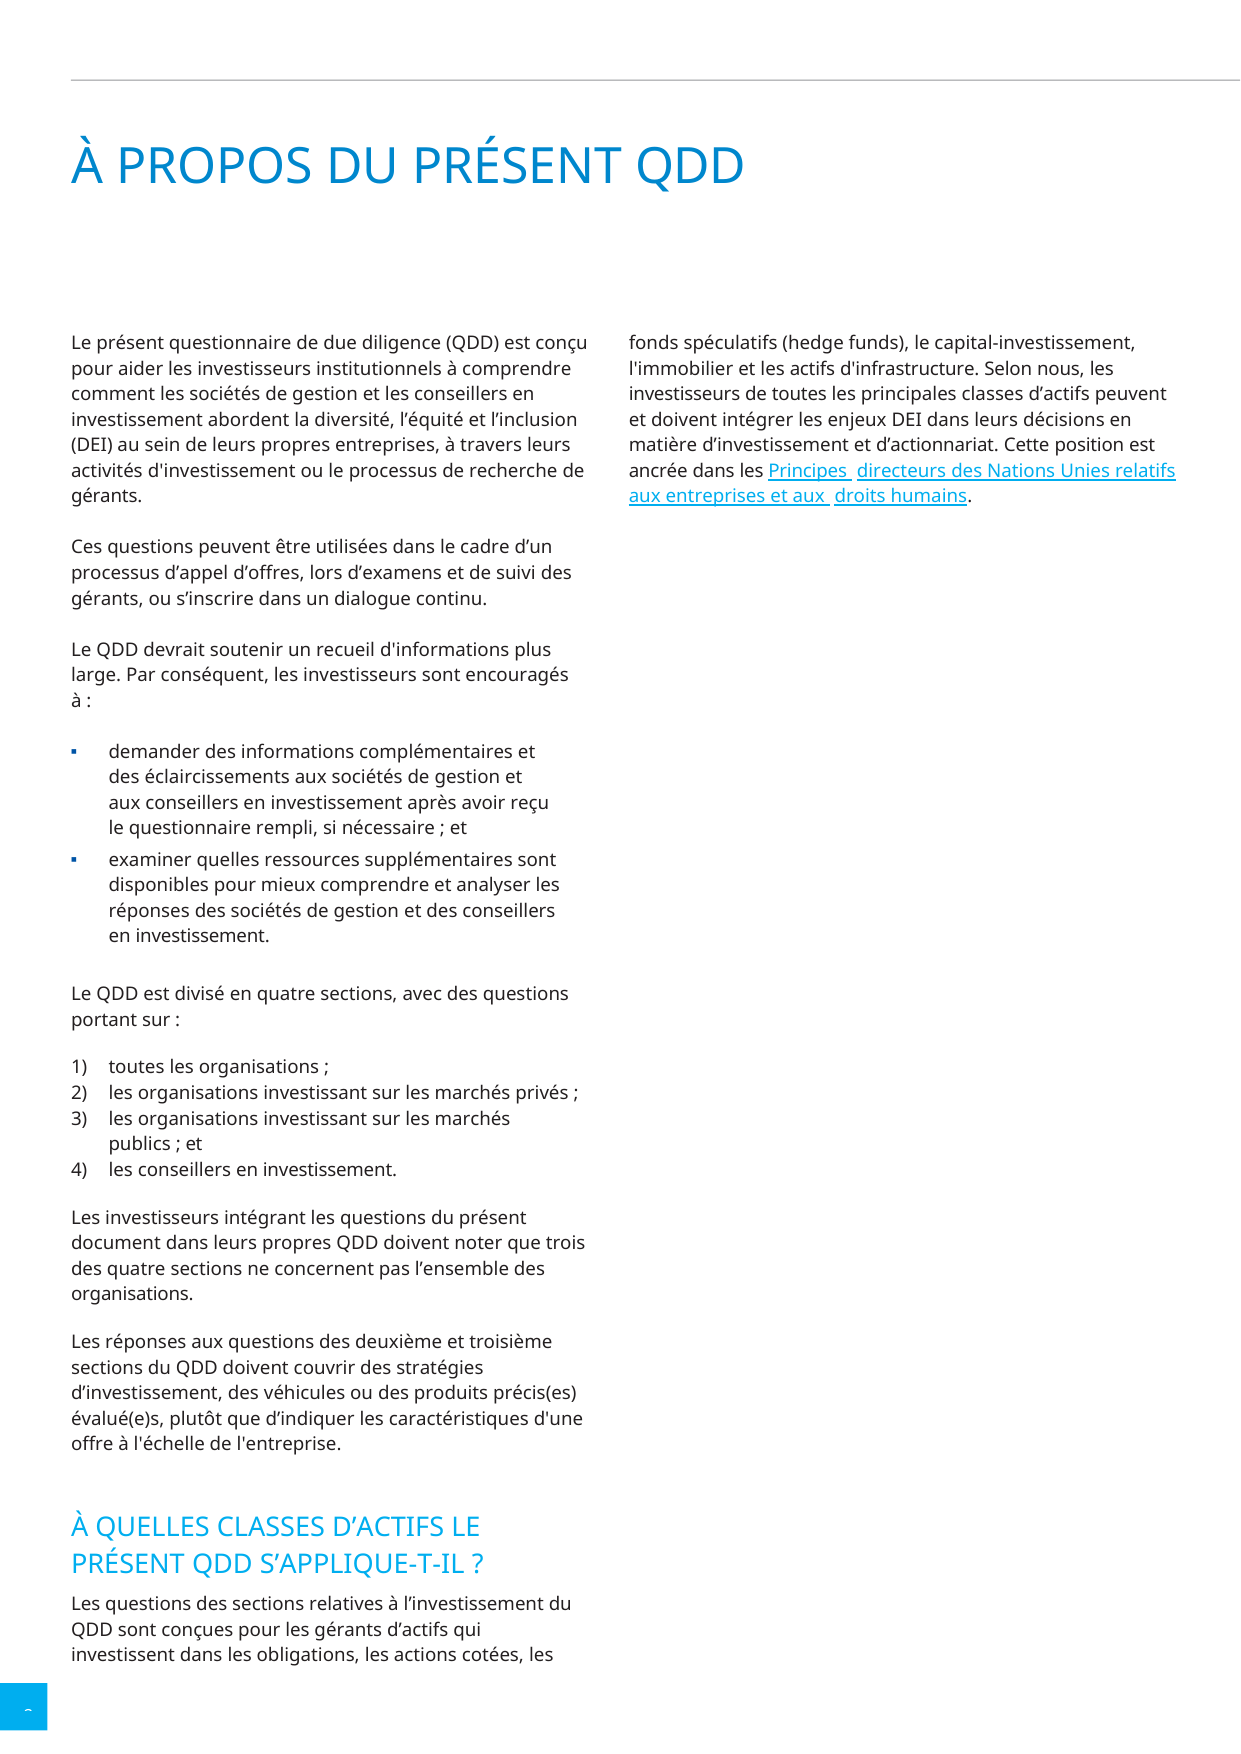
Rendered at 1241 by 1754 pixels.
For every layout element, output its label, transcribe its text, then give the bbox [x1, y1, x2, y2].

text Ces questions peuvent être utilisées dans le cadre d’un processus d’appel d’offres, lors d’examens et de suivi des gérants, ou s’inscrire dans un dialogue continu. [71, 534, 590, 610]
text Les investisseurs intégrant les questions du présent document dans leurs propres QDD doivent noter que trois des quatre sections ne concernent pas l’ensemble des organisations. [71, 1204, 590, 1306]
text Le présent questionnaire de due diligence (QDD) est conçu pour aider les investisseurs institutionnels à comprendre comment les sociétés de gestion et les conseillers en investissement abordent la diversité, l’équité et l’inclusion (DEI) au sein de leurs propres entreprises, à travers leurs activités d'investissement ou le processus de recherche de gérants. [71, 330, 590, 508]
list demander des informations complémentaires et des éclaircissements aux sociétés de gestion et aux conseillers en investissement après avoir reçu le questionnaire rempli, si nécessaire ; et [71, 738, 551, 840]
text Les réponses aux questions des deuxième et troisième sections du QDD doivent couvrir des stratégies d’investissement, des véhicules ou des produits précis(es) évalué(e)s, plutôt que d’indiquer les caractéristiques d'une offre à l'échelle de l'entreprise. [71, 1328, 590, 1456]
list les organisations investissant sur les marchés publics ; et [71, 1105, 573, 1156]
text Le QDD est divisé en quatre sections, avec des questions portant sur : [71, 980, 590, 1031]
list toutes les organisations ; [71, 1054, 594, 1079]
subtitle À PROPOS DU PRÉSENT QDD [71, 130, 1182, 198]
list les organisations investissant sur les marchés privés ; [71, 1079, 594, 1105]
subtitle À QUELLES CLASSES D’ACTIFS LE PRÉSENT QDD S’APPLIQUE-T-IL ? [71, 1507, 590, 1581]
text Les questions des sections relatives à l’investissement du QDD sont conçues pour les gérants d’actifs qui investissent dans les obligations, les actions cotées, les fonds spéculatifs (hedge funds), le capital-investissement, l'immobilier et les actifs d'infrastructure. Selon nous, les investisseurs de toutes les principales classes d’actifs peuvent et doivent intégrer les enjeux DEI dans leurs décisions en matière d’investissement et d’actionnariat. Cette position est ancrée dans les Principes directeurs des Nations Unies relatifs aux entreprises et aux droits humains. [71, 1591, 590, 1667]
text Le QDD devrait soutenir un recueil d'informations plus large. Par conséquent, les investisseurs sont encouragés à : [71, 636, 590, 712]
list examiner quelles ressources supplémentaires sont disponibles pour mieux comprendre et analyser les réponses des sociétés de gestion et des conseillers en investissement. [71, 846, 574, 948]
text Les questions des sections relatives à l’investissement du QDD sont conçues pour les gérants d’actifs qui investissent dans les obligations, les actions cotées, les fonds spéculatifs (hedge funds), le capital-investissement, l'immobilier et les actifs d'infrastructure. Selon nous, les investisseurs de toutes les principales classes d’actifs peuvent et doivent intégrer les enjeux DEI dans leurs décisions en matière d’investissement et d’actionnariat. Cette position est ancrée dans les Principes directeurs des Nations Unies relatifs aux entreprises et aux droits humains. [628, 330, 1177, 508]
list les conseillers en investissement. [71, 1156, 594, 1181]
